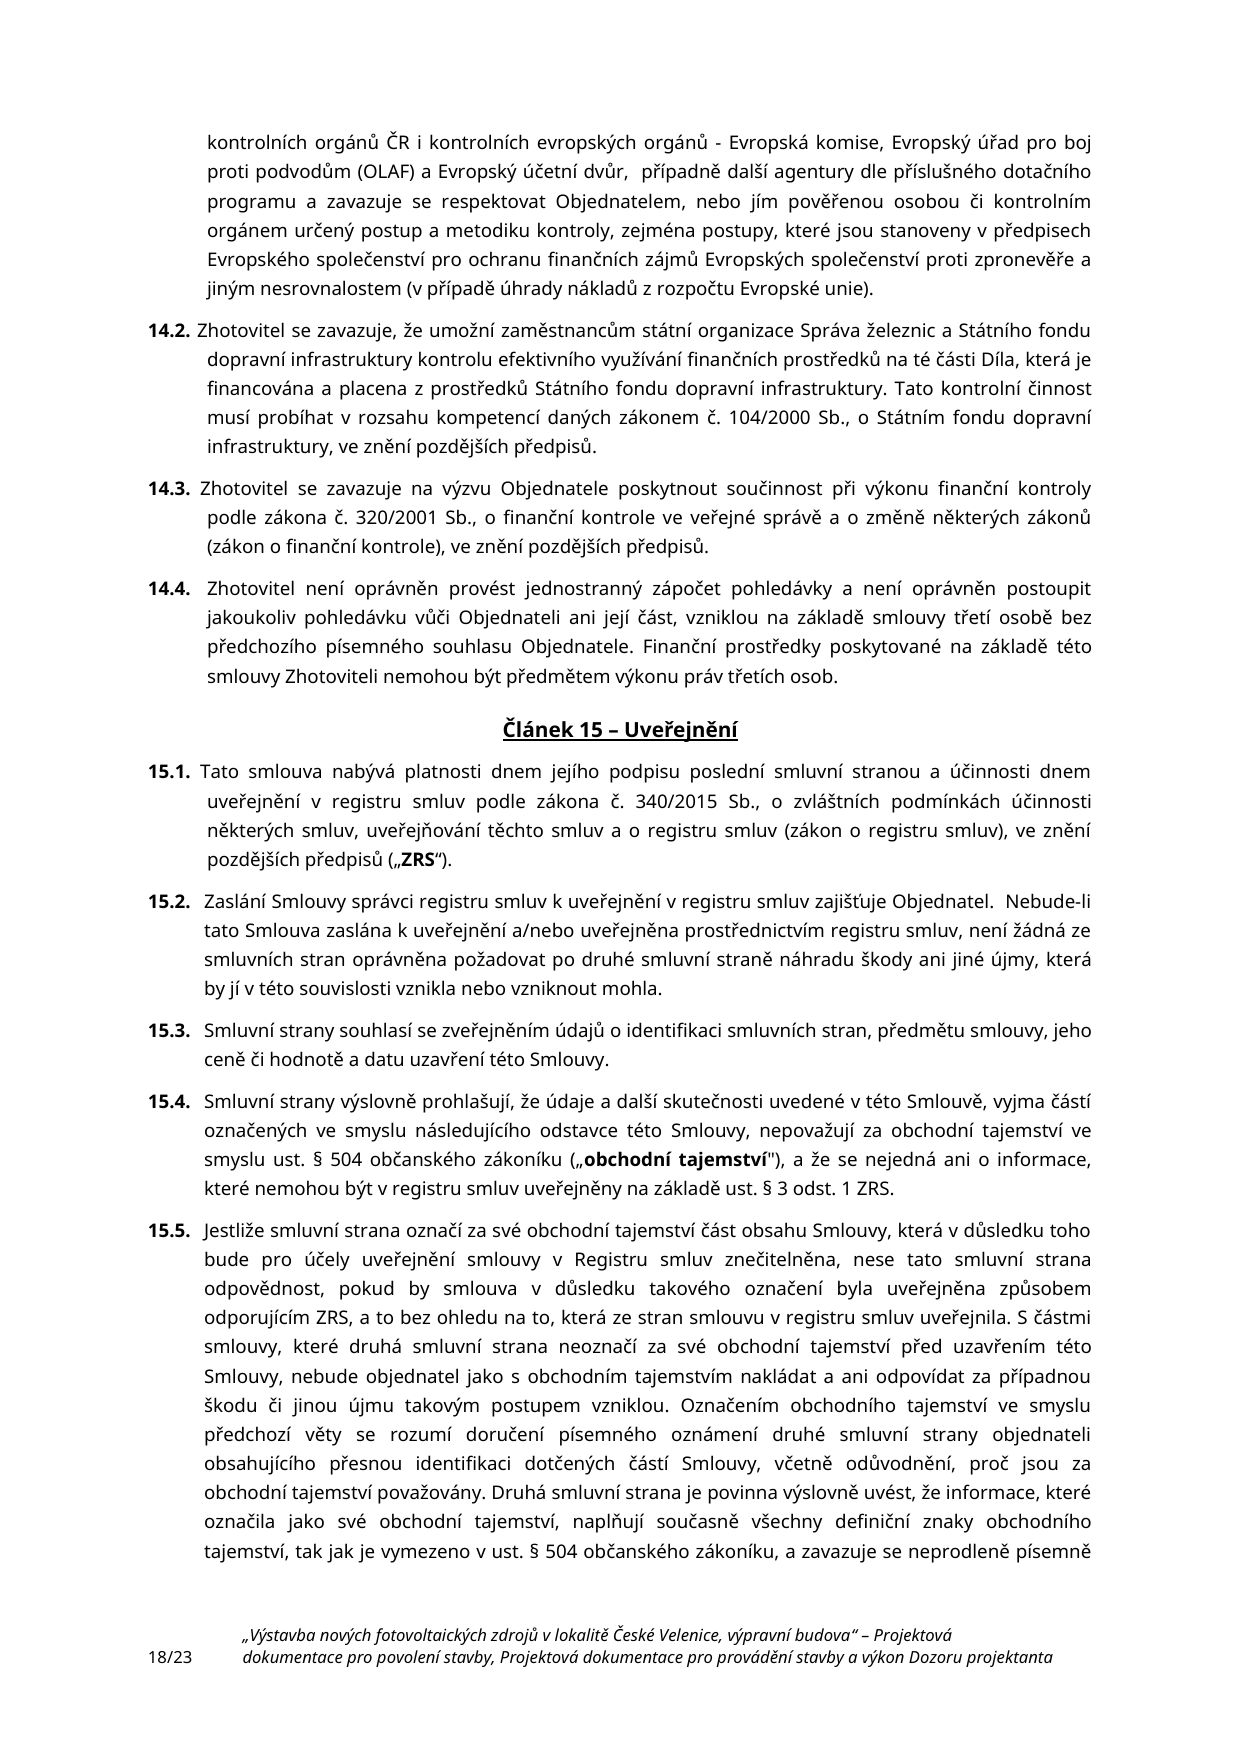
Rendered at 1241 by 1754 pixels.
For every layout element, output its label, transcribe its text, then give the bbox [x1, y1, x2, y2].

subtitle Článek 15 – Uveřejnění [148, 714, 1092, 743]
text 15.3. Smluvní strany souhlasí se zveřejněním údajů o identifikaci smluvních stran, předmětu smlouvy, jeho ceně či hodnotě a datu uzavření této Smlouvy. [148, 1014, 1092, 1072]
text 15.2. Zaslání Smlouvy správci registru smluv k uveřejnění v registru smluv zajišťuje Objednatel. Nebude-li tato Smlouva zaslána k uveřejnění a/nebo uveřejněna prostřednictvím registru smluv, není žádná ze smluvních stran oprávněna požadovat po druhé smluvní straně náhradu škody ani jiné újmy, která by jí v této souvislosti vznikla nebo vzniknout mohla. [148, 885, 1092, 1001]
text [148, 1214, 1092, 1564]
text 14.2. Zhotovitel se zavazuje, že umožní zaměstnancům státní organizace Správa železnic a Státního fondu dopravní infrastruktury kontrolu efektivního využívání finančních prostředků na té části Díla, která je financována a placena z prostředků Státního fondu dopravní infrastruktury. Tato kontrolní činnost musí probíhat v rozsahu kompetencí daných zákonem č. 104/2000 Sb., o Státním fondu dopravní infrastruktury, ve znění pozdějších předpisů. [148, 314, 1092, 460]
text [148, 126, 1092, 301]
text 14.3. Zhotovitel se zavazuje na výzvu Objednatele poskytnout součinnost při výkonu finanční kontroly podle zákona č. 320/2001 Sb., o finanční kontrole ve veřejné správě a o změně některých zákonů (zákon o finanční kontrole), ve znění pozdějších předpisů. [148, 472, 1092, 560]
text 15.4. Smluvní strany výslovně prohlašují, že údaje a další skutečnosti uvedené v této Smlouvě, vyjma částí označených ve smyslu následujícího odstavce této Smlouvy, nepovažují za obchodní tajemství ve smyslu ust. § 504 občanského zákoníku („obchodní tajemství"), a že se nejedná ani o informace, které nemohou být v registru smluv uveřejněny na základě ust. § 3 odst. 1 ZRS. [148, 1085, 1092, 1201]
text 15.1. Tato smlouva nabývá platnosti dnem jejího podpisu poslední smluvní stranou a účinnosti dnem uveřejnění v registru smluv podle zákona č. 340/2015 Sb., o zvláštních podmínkách účinnosti některých smluv, uveřejňování těchto smluv a o registru smluv (zákon o registru smluv), ve znění pozdějších předpisů („ZRS“). [148, 756, 1092, 872]
text 14.4. Zhotovitel není oprávněn provést jednostranný zápočet pohledávky a není oprávněn postoupit jakoukoliv pohledávku vůči Objednateli ani její část, vzniklou na základě smlouvy třetí osobě bez předchozího písemného souhlasu Objednatele. Finanční prostředky poskytované na základě této smlouvy Zhotoviteli nemohou být předmětem výkonu práv třetích osob. [148, 572, 1092, 689]
